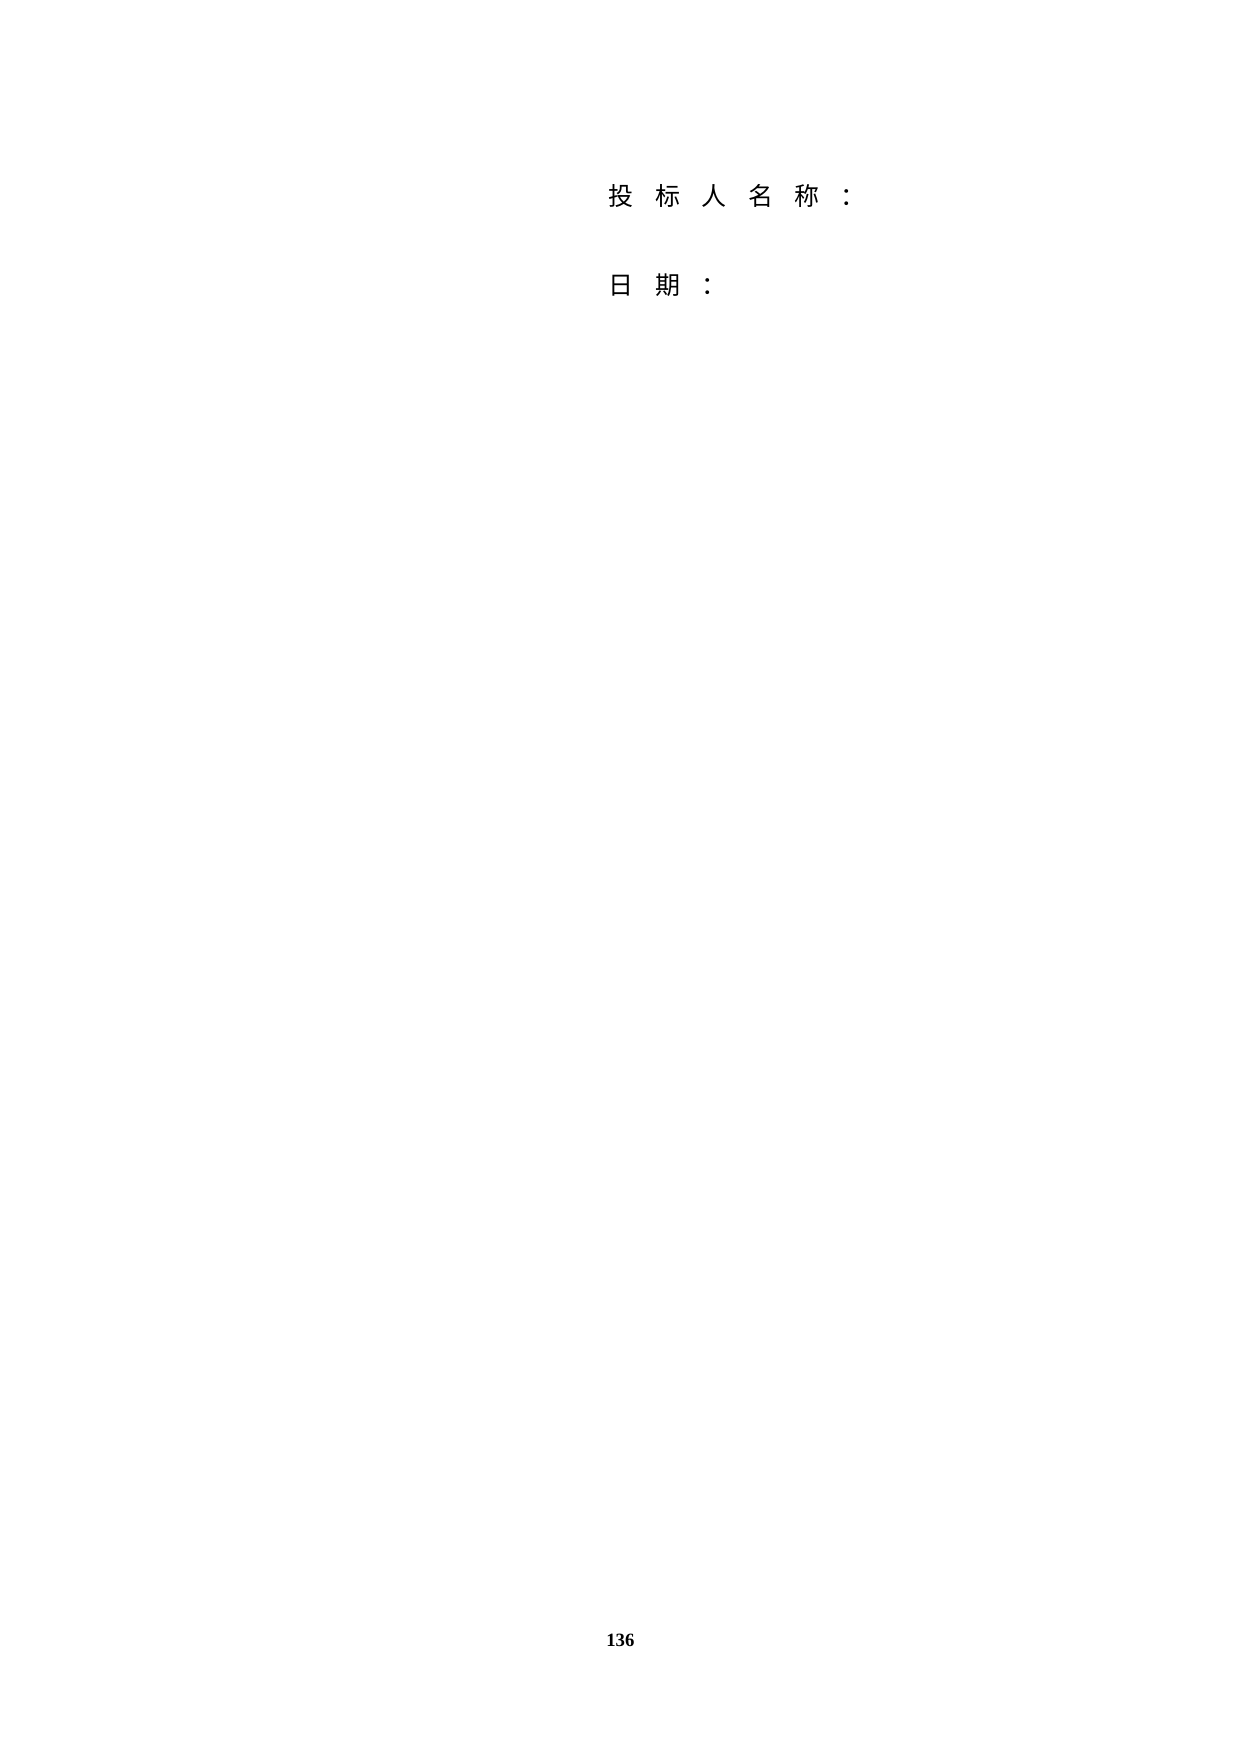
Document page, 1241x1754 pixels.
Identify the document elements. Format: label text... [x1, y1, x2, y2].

text 投标人名称： [590, 164, 1050, 224]
text 日期： [590, 253, 1050, 313]
